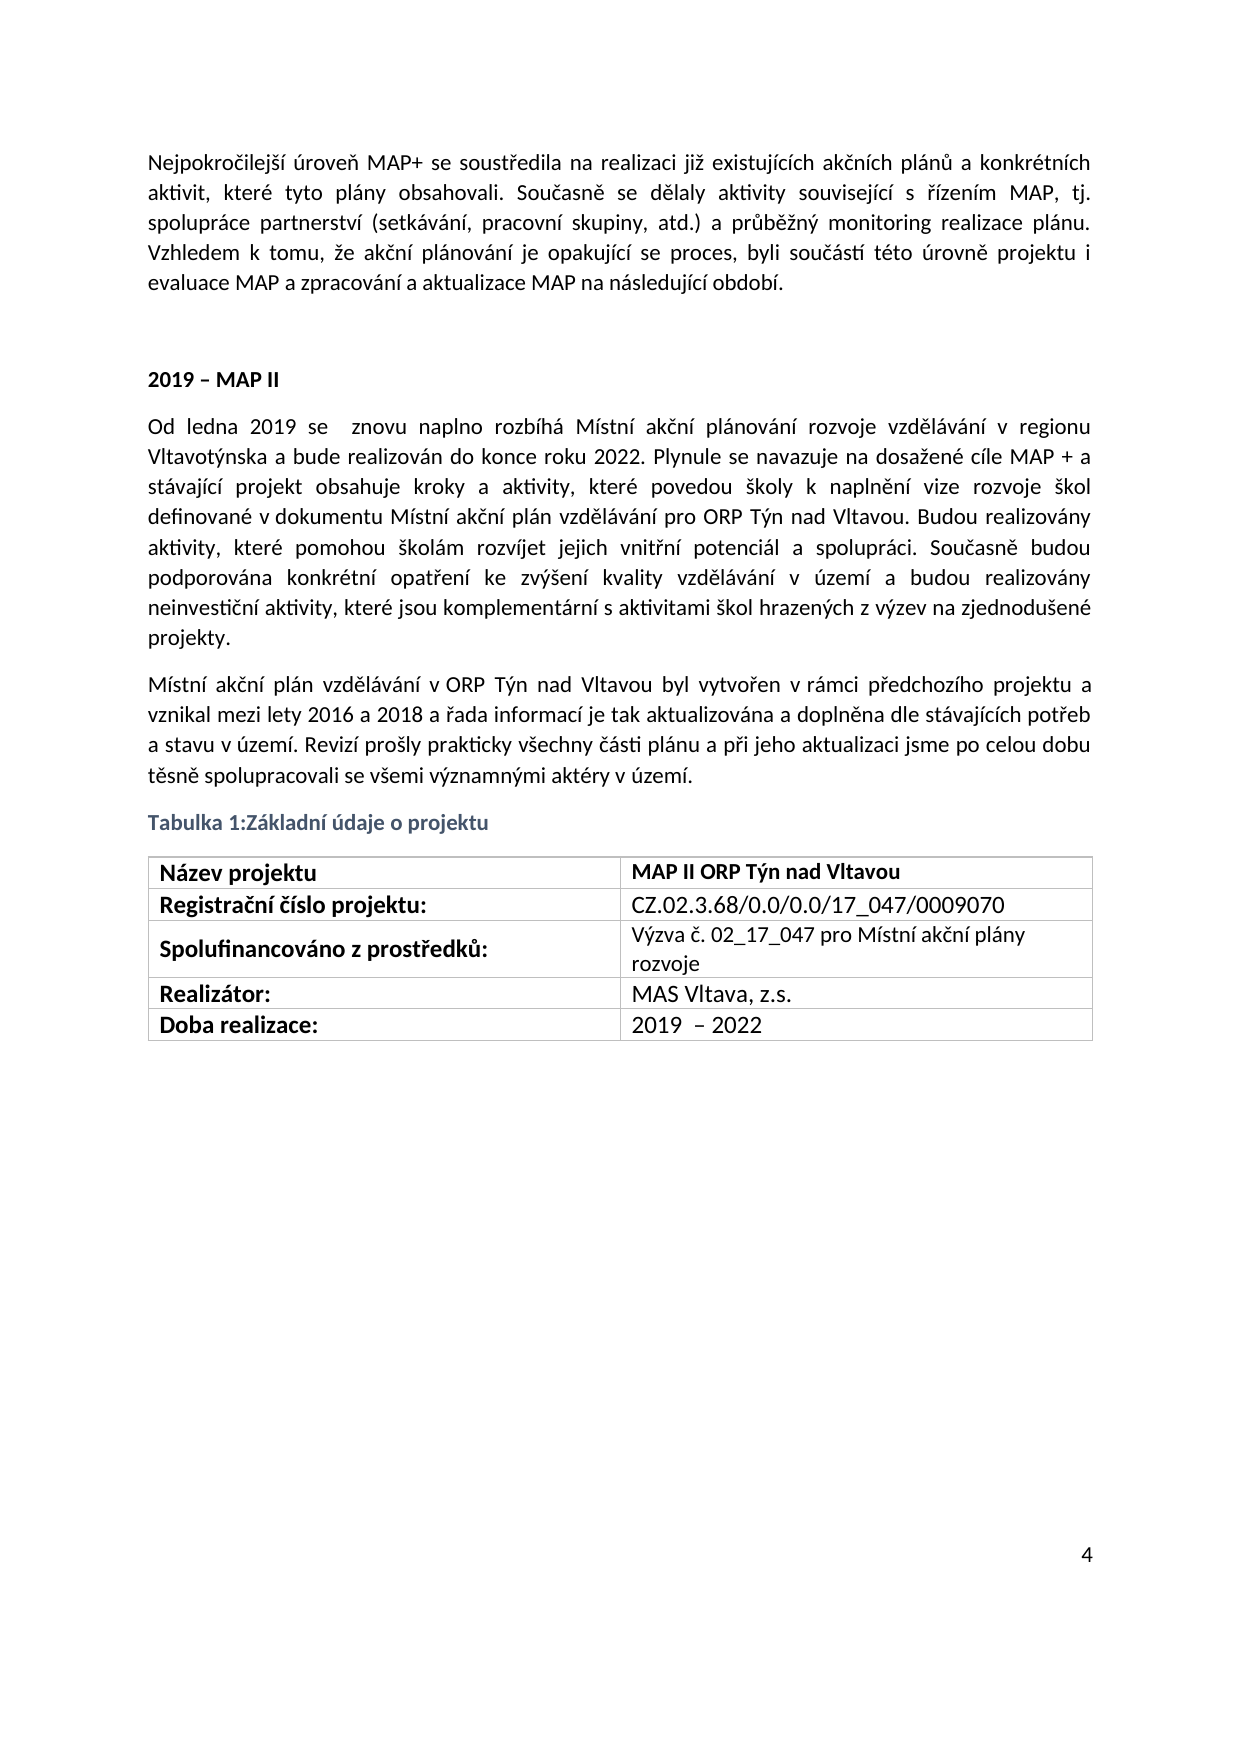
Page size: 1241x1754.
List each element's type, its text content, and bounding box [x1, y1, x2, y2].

table_header MAP II ORP Týn nad Vltavou [621, 858, 1092, 888]
table_cell Spolufinancováno z prostředků: [149, 921, 620, 977]
text Místní akční plán vzdělávání v ORP Týn nad Vltavou byl vytvořen v rámci předchozího projektu a vznikal mezi lety 2016 a 2018 a řada informací je tak aktualizována a doplněna dle stávajících potřeb a stavu v území. Revizí prošly prakticky všechny části plánu a při jeho aktualizaci jsme po celou dobu těsně spolupracovali se všemi významnými aktéry v území. [148, 670, 1093, 789]
table_cell Doba realizace: [149, 1009, 620, 1040]
table_cell CZ.02.3.68/0.0/0.0/17_047/0009070 [621, 889, 1092, 919]
table_header Název projektu [149, 858, 620, 888]
table_cell Výzva č. 02_17_047 pro Místní akční plány rozvoje [621, 921, 1092, 977]
table_cell Realizátor: [149, 978, 620, 1008]
text 2019 – MAP II [148, 365, 1093, 393]
text Tabulka 1:Základní údaje o projektu [148, 808, 1093, 836]
text Nejpokročilejší úroveň MAP+ se soustředila na realizaci již existujících akčních plánů a konkrétních aktivit, které tyto plány obsahovali. Současně se dělaly aktivity související s řízením MAP, tj. spolupráce partnerství (setkávání, pracovní skupiny, atd.) a průběžný monitoring realizace plánu. Vzhledem k tomu, že akční plánování je opakující se proces, byli součástí této úrovně projektu i evaluace MAP a zpracování a aktualizace MAP na následující období. [148, 148, 1093, 296]
text Od ledna 2019 se znovu naplno rozbíhá Místní akční plánování rozvoje vzdělávání v regionu Vltavotýnska a bude realizován do konce roku 2022. Plynule se navazuje na dosažené cíle MAP + a stávající projekt obsahuje kroky a aktivity, které povedou školy k naplnění vize rozvoje škol definované v dokumentu Místní akční plán vzdělávání pro ORP Týn nad Vltavou. Budou realizovány aktivity, které pomohou školám rozvíjet jejich vnitřní potenciál a spolupráci. Současně budou podporována konkrétní opatření ke zvýšení kvality vzdělávání v území a budou realizovány neinvestiční aktivity, které jsou komplementární s aktivitami škol hrazených z výzev na zjednodušené projekty. [148, 412, 1093, 651]
table_cell Registrační číslo projektu: [149, 889, 620, 919]
table_cell MAS Vltava, z.s. [621, 978, 1092, 1008]
table_cell 2019 – 2022 [621, 1009, 1092, 1040]
